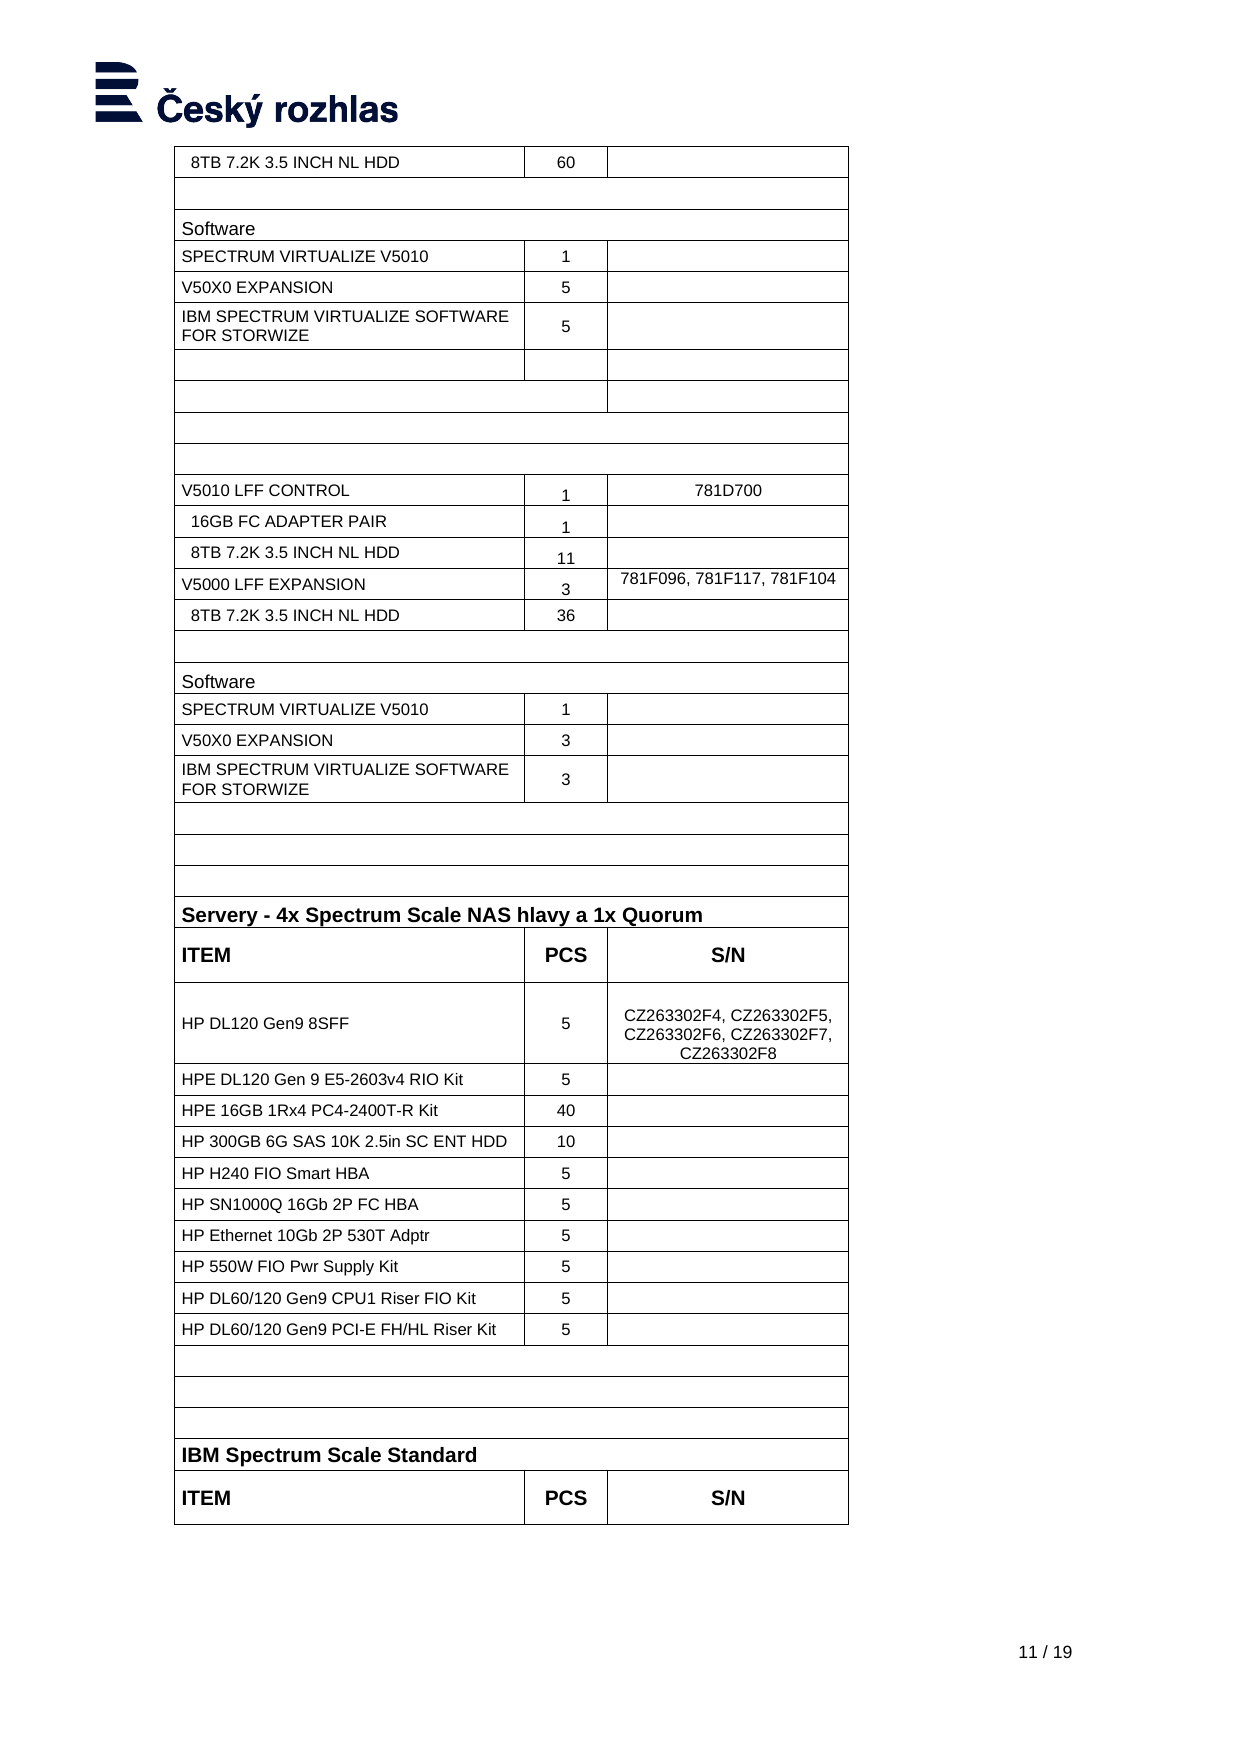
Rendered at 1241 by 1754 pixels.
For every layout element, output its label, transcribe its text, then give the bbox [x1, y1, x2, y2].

table_cell [608, 1158, 848, 1188]
table_cell [175, 413, 524, 443]
table_cell [608, 241, 848, 271]
table_cell [175, 178, 524, 208]
table_cell 11 [525, 538, 607, 568]
table_cell [608, 1346, 848, 1376]
table_cell [608, 756, 848, 802]
table_cell HP 300GB 6G SAS 10K 2.5in SC ENT HDD [175, 1127, 524, 1157]
table_cell [608, 694, 848, 724]
table_cell [608, 147, 848, 177]
table_cell PCS [525, 1471, 607, 1524]
table_cell [608, 1439, 848, 1469]
table_cell HP DL60/120 Gen9 PCI-E FH/HL Riser Kit [175, 1314, 524, 1344]
table_cell Software [175, 210, 524, 240]
table_cell HP H240 FIO Smart HBA [175, 1158, 524, 1188]
table_cell [608, 866, 848, 896]
table_cell [608, 1127, 848, 1157]
table_cell [608, 1064, 848, 1094]
table_cell 1 [525, 694, 607, 724]
table_cell 10 [525, 1127, 607, 1157]
table_cell 8TB 7.2K 3.5 INCH NL HDD [175, 600, 524, 630]
table_cell [524, 663, 607, 693]
table_cell 8TB 7.2K 3.5 INCH NL HDD [175, 538, 524, 568]
table_cell S/N [608, 1471, 848, 1524]
table_cell [175, 350, 524, 380]
table_cell 5 [525, 983, 607, 1063]
table_cell [608, 1377, 848, 1407]
table_cell 16GB FC ADAPTER PAIR [175, 506, 524, 537]
table_cell [524, 866, 607, 896]
table_cell HPE 16GB 1Rx4 PC4-2400T-R Kit [175, 1096, 524, 1126]
table_cell [175, 1377, 524, 1407]
table_cell [175, 381, 524, 412]
table_cell ITEM [175, 1471, 524, 1524]
table_cell [524, 381, 607, 412]
table_cell [608, 272, 848, 302]
table_cell 60 [525, 147, 607, 177]
table_cell Servery - 4x Spectrum Scale NAS hlavy a 1x Quorum [175, 897, 848, 927]
table_cell HP DL60/120 Gen9 CPU1 Riser FIO Kit [175, 1283, 524, 1313]
table_cell [608, 381, 848, 412]
table_cell [608, 835, 848, 865]
table_cell [524, 178, 607, 208]
table_cell IBM SPECTRUM VIRTUALIZE SOFTWARE FOR STORWIZE [175, 756, 524, 802]
table_cell [608, 600, 848, 630]
table_cell HP SN1000Q 16Gb 2P FC HBA [175, 1189, 524, 1219]
table_cell 5 [525, 1189, 607, 1219]
table_cell [175, 444, 524, 474]
table_cell [608, 1221, 848, 1251]
table_cell CZ263302F4, CZ263302F5, CZ263302F6, CZ263302F7, CZ263302F8 [608, 983, 848, 1063]
table_cell HP DL120 Gen9 8SFF [175, 983, 524, 1063]
table_cell HPE DL120 Gen 9 E5-2603v4 RIO Kit [175, 1064, 524, 1094]
table_cell [608, 210, 848, 240]
table_cell [608, 506, 848, 537]
table_cell 5 [525, 1221, 607, 1251]
table_cell V5010 LFF CONTROL [175, 475, 524, 505]
table_cell [524, 1408, 607, 1438]
table_cell HP 550W FIO Pwr Supply Kit [175, 1252, 524, 1282]
table_cell S/N [608, 928, 848, 982]
table_cell [608, 725, 848, 755]
table_cell HP Ethernet 10Gb 2P 530T Adptr [175, 1221, 524, 1251]
table_cell [175, 835, 524, 865]
table_cell [608, 413, 848, 443]
table_cell [175, 866, 524, 896]
table_cell [175, 803, 524, 833]
table_cell [524, 413, 607, 443]
table_cell IBM SPECTRUM VIRTUALIZE SOFTWARE FOR STORWIZE [175, 303, 524, 349]
table_cell 5 [525, 1283, 607, 1313]
table_cell 5 [525, 1158, 607, 1188]
table_cell 3 [525, 569, 607, 599]
table_cell 781F096, 781F117, 781F104 [608, 569, 848, 599]
table_cell [608, 1252, 848, 1282]
table_cell [608, 350, 848, 380]
table_cell V50X0 EXPANSION [175, 725, 524, 755]
table_cell 781D700 [608, 475, 848, 505]
table_cell [608, 1189, 848, 1219]
table_cell [175, 631, 524, 662]
table_cell [608, 1408, 848, 1438]
table_cell 5 [525, 303, 607, 349]
table_cell [608, 303, 848, 349]
table_cell [175, 1346, 524, 1376]
table_cell [524, 835, 607, 865]
table_cell [524, 1346, 607, 1376]
table_cell [608, 663, 848, 693]
table_cell SPECTRUM VIRTUALIZE V5010 [175, 694, 524, 724]
table_cell [608, 803, 848, 833]
table_cell [608, 1314, 848, 1344]
table_cell [524, 631, 607, 662]
table_cell [608, 178, 848, 208]
table_cell 5 [525, 1252, 607, 1282]
table_cell V5000 LFF EXPANSION [175, 569, 524, 599]
table_cell 8TB 7.2K 3.5 INCH NL HDD [175, 147, 524, 177]
table_cell [525, 350, 607, 380]
table_cell 5 [525, 272, 607, 302]
table_cell [524, 1377, 607, 1407]
table_cell [608, 631, 848, 662]
table_cell 3 [525, 756, 607, 802]
table_cell [524, 444, 607, 474]
table_cell 40 [525, 1096, 607, 1126]
table_cell 3 [525, 725, 607, 755]
table_cell 1 [525, 506, 607, 537]
table_cell [608, 1096, 848, 1126]
table_cell Software [175, 663, 524, 693]
table_cell [524, 803, 607, 833]
table_cell 36 [525, 600, 607, 630]
table_cell [608, 444, 848, 474]
table_cell 1 [525, 475, 607, 505]
table_cell IBM Spectrum Scale Standard [175, 1439, 524, 1469]
table_cell [608, 538, 848, 568]
picture [95, 62, 398, 128]
table_cell [524, 210, 607, 240]
table_cell [524, 1439, 607, 1469]
table_cell SPECTRUM VIRTUALIZE V5010 [175, 241, 524, 271]
table_cell V50X0 EXPANSION [175, 272, 524, 302]
table_cell [175, 1408, 524, 1438]
table_cell 1 [525, 241, 607, 271]
table_cell 5 [525, 1314, 607, 1344]
table_cell PCS [525, 928, 607, 982]
table_cell ITEM [175, 928, 524, 982]
table_cell [608, 1283, 848, 1313]
table_cell 5 [525, 1064, 607, 1094]
